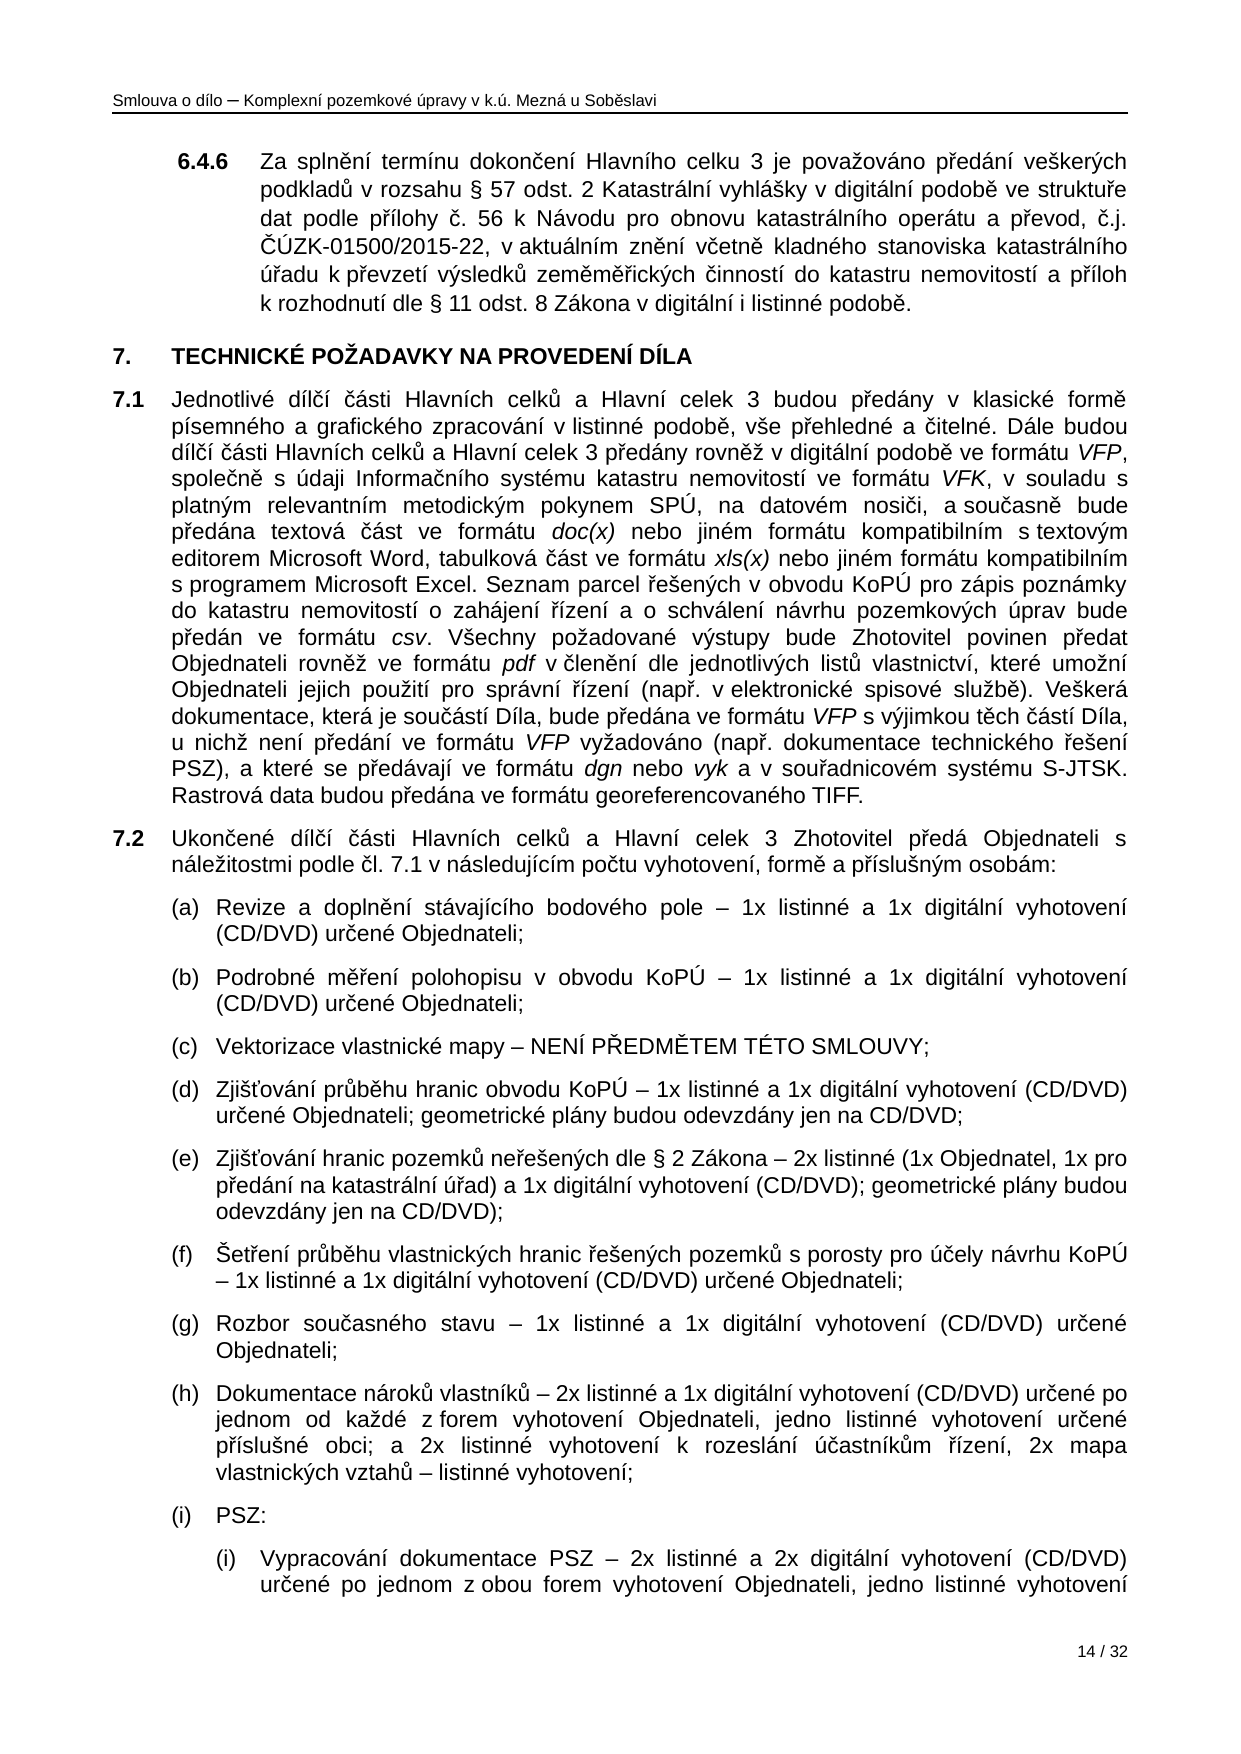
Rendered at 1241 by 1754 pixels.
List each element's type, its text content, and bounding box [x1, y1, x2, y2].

list Dokumentace nároků vlastníků – 2x listinné a 1x digitální vyhotovení (CD/DVD) určené po jednom od každé z forem vyhotovení Objednateli, jedno listinné vyhotovení určené příslušné obci; a 2x listinné vyhotovení k rozeslání účastníkům řízení, 2x mapa vlastnických vztahů – listinné vyhotovení; [171, 1380, 1128, 1485]
list PSZ: [171, 1502, 1128, 1528]
list Zjišťování průběhu hranic obvodu KoPÚ – 1x listinné a 1x digitální vyhotovení (CD/DVD) určené Objednateli; geometrické plány budou odevzdány jen na CD/DVD; [171, 1076, 1128, 1128]
list Šetření průběhu vlastnických hranic řešených pozemků s porosty pro účely návrhu KoPÚ – 1x listinné a 1x digitální vyhotovení (CD/DVD) určené Objednateli; [171, 1241, 1128, 1294]
list Zjišťování hranic pozemků neřešených dle § 2 Zákona – 2x listinné (1x Objednatel, 1x pro předání na katastrální úřad) a 1x digitální vyhotovení (CD/DVD); geometrické plány budou odevzdány jen na CD/DVD); [171, 1145, 1128, 1224]
list Podrobné měření polohopisu v obvodu KoPÚ – 1x listinné a 1x digitální vyhotovení (CD/DVD) určené Objednateli; [171, 963, 1128, 1016]
list Vektorizace vlastnické mapy – NENÍ PŘEDMĚTEM TÉTO SMLOUVY; [171, 1033, 1128, 1059]
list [216, 1545, 1128, 1597]
list Revize a doplnění stávajícího bodového pole – 1x listinné a 1x digitální vyhotovení (CD/DVD) určené Objednateli; [171, 894, 1128, 947]
list Rozbor současného stavu – 1x listinné a 1x digitální vyhotovení (CD/DVD) určené Objednateli; [171, 1310, 1128, 1363]
text Technické požadavky na provedení díla [112, 343, 1128, 370]
text Ukončené dílčí části Hlavních celků a Hlavní celek 3 Zhotovitel předá Objednateli s náležitostmi podle čl. 7.1 v následujícím počtu vyhotovení, formě a příslušným osobám: [112, 825, 1128, 877]
text Za splnění termínu dokončení Hlavního celku 3 je považováno předání veškerých podkladů v rozsahu § 57 odst. 2 Katastrální vyhlášky v digitální podobě ve struktuře dat podle přílohy č. 56 k Návodu pro obnovu katastrálního operátu a převod, č.j. ČÚZK-01500/2015-22, v aktuálním znění včetně kladného stanoviska katastrálního úřadu k převzetí výsledků zeměměřických činností do katastru nemovitostí a příloh k rozhodnutí dle § 11 odst. 8 Zákona v digitální i listinné podobě. [177, 148, 1128, 316]
text Jednotlivé dílčí části Hlavních celků a Hlavní celek 3 budou předány v klasické formě písemného a grafického zpracování v listinné podobě, vše přehledné a čitelné. Dále budou dílčí části Hlavních celků a Hlavní celek 3 předány rovněž v digitální podobě ve formátu VFP, společně s údaji Informačního systému katastru nemovitostí ve formátu VFK, v souladu s platným relevantním metodickým pokynem SPÚ, na datovém nosiči, a současně bude předána textová část ve formátu doc(x) nebo jiném formátu kompatibilním s textovým editorem Microsoft Word, tabulková část ve formátu xls(x) nebo jiném formátu kompatibilním s programem Microsoft Excel. Seznam parcel řešených v obvodu KoPÚ pro zápis poznámky do katastru nemovitostí o zahájení řízení a o schválení návrhu pozemkových úprav bude předán ve formátu csv. Všechny požadované výstupy bude Zhotovitel povinen předat Objednateli rovněž ve formátu pdf v členění dle jednotlivých listů vlastnictví, které umožní Objednateli jejich použití pro správní řízení (např. v elektronické spisové službě). Veškerá dokumentace, která je součástí Díla, bude předána ve formátu VFP s výjimkou těch částí Díla, u nichž není předání ve formátu VFP vyžadováno (např. dokumentace technického řešení PSZ), a které se předávají ve formátu dgn nebo vyk a v souřadnicovém systému S-JTSK. Rastrová data budou předána ve formátu georeferencovaného TIFF. [112, 386, 1128, 808]
